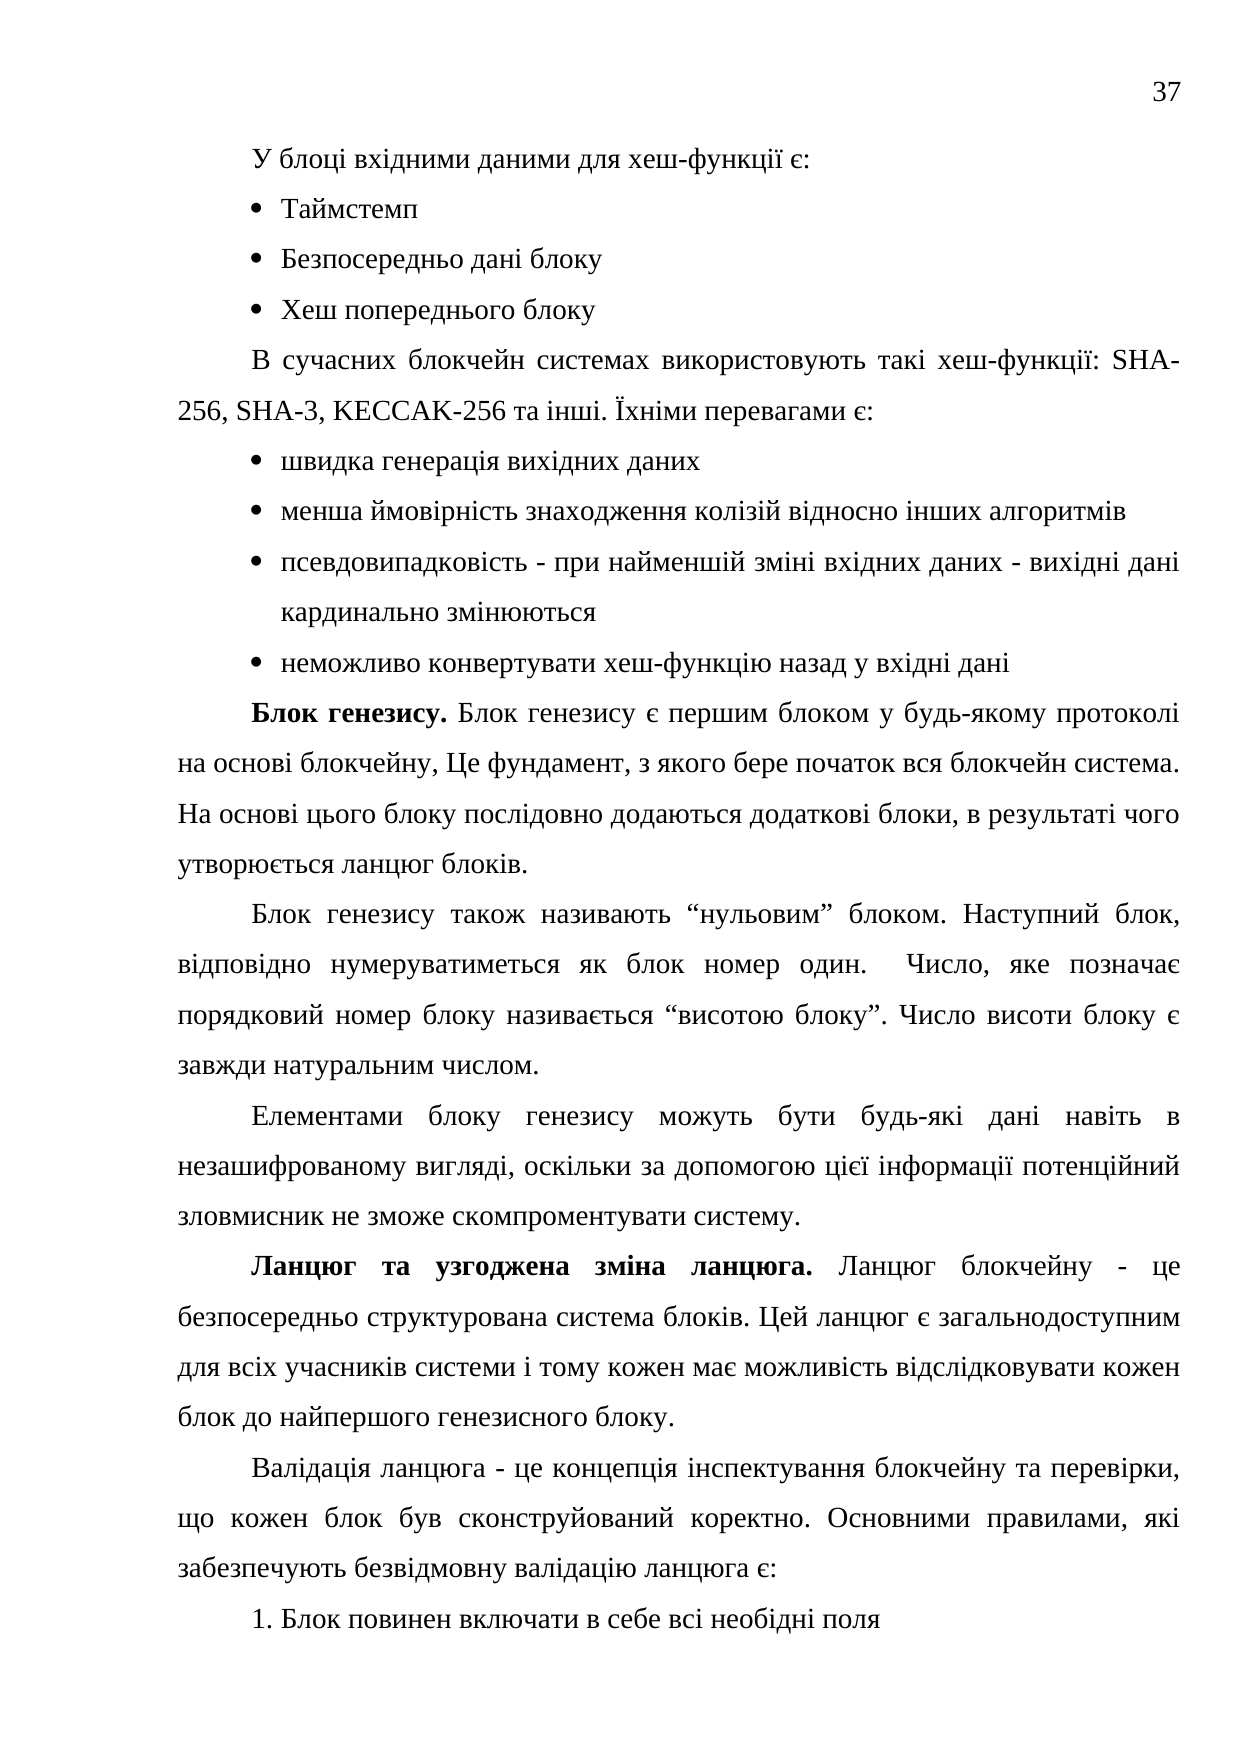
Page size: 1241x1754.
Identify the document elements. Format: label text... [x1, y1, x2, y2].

list менша ймовірність знаходження колізій відносно інших алгоритмів [251, 191, 1181, 225]
list Значення хешу попереднього блоку записане в поточному блоці має дорівнювати хешу попереднього блоку [251, 1349, 1181, 1433]
text Валідація ланцюга - це концепція інспектування блокчейну та перевірки, що кожен блок був сконструйований коректно. Основними правилами, які забезпечують безвідмовну валідацію ланцюга є: [177, 1148, 1181, 1282]
list Хеш повинен бути валідним. Потрібно перераховувати та валідувати хеш кожного блоку і перевіряти чи збігається він зі значенням хешу в блоці [251, 1449, 1181, 1584]
list швидка генерація вихідних даних [251, 141, 1181, 174]
list псевдовипадковість - при найменшій зміні вхідних даних - вихідні дані кардинально змінюються [251, 242, 1181, 326]
list неможливо конвертувати хеш-функцію назад у вхідні дані [251, 342, 1181, 376]
text Ланцюг та узгоджена зміна ланцюга. Ланцюг блокчейну - це безпосередньо структурована система блоків. Цей ланцюг є загальнодоступним для всіх учасників системи і тому кожен має можливість відслідковувати кожен блок до найпершого генезисного блоку. [177, 946, 1181, 1131]
text Блок генезису також називають “нульовим” блоком. Наступний блок, відповідно нумеруватиметься як блок номер один. Число, яке позначає порядковий номер блоку називається “висотою блоку”. Число висоти блоку є завжди натуральним числом. [177, 594, 1181, 779]
text Блок генезису. Блок генезису є першим блоком у будь-якому протоколі на основі блокчейну, Це фундамент, з якого бере початок вся блокчейн система. На основі цього блоку послідовно додаються додаткові блоки, в результаті чого утворюється ланцюг блоків. [177, 393, 1181, 577]
text Елементами блоку генезису можуть бути будь-які дані навіть в незашифрованому вигляді, оскільки за допомогою цієї інформації потенційний зловмисник не зможе скомпроментувати систему. [177, 795, 1181, 929]
list Блок повинен включати в себе всі необідні поля [251, 1298, 1181, 1332]
